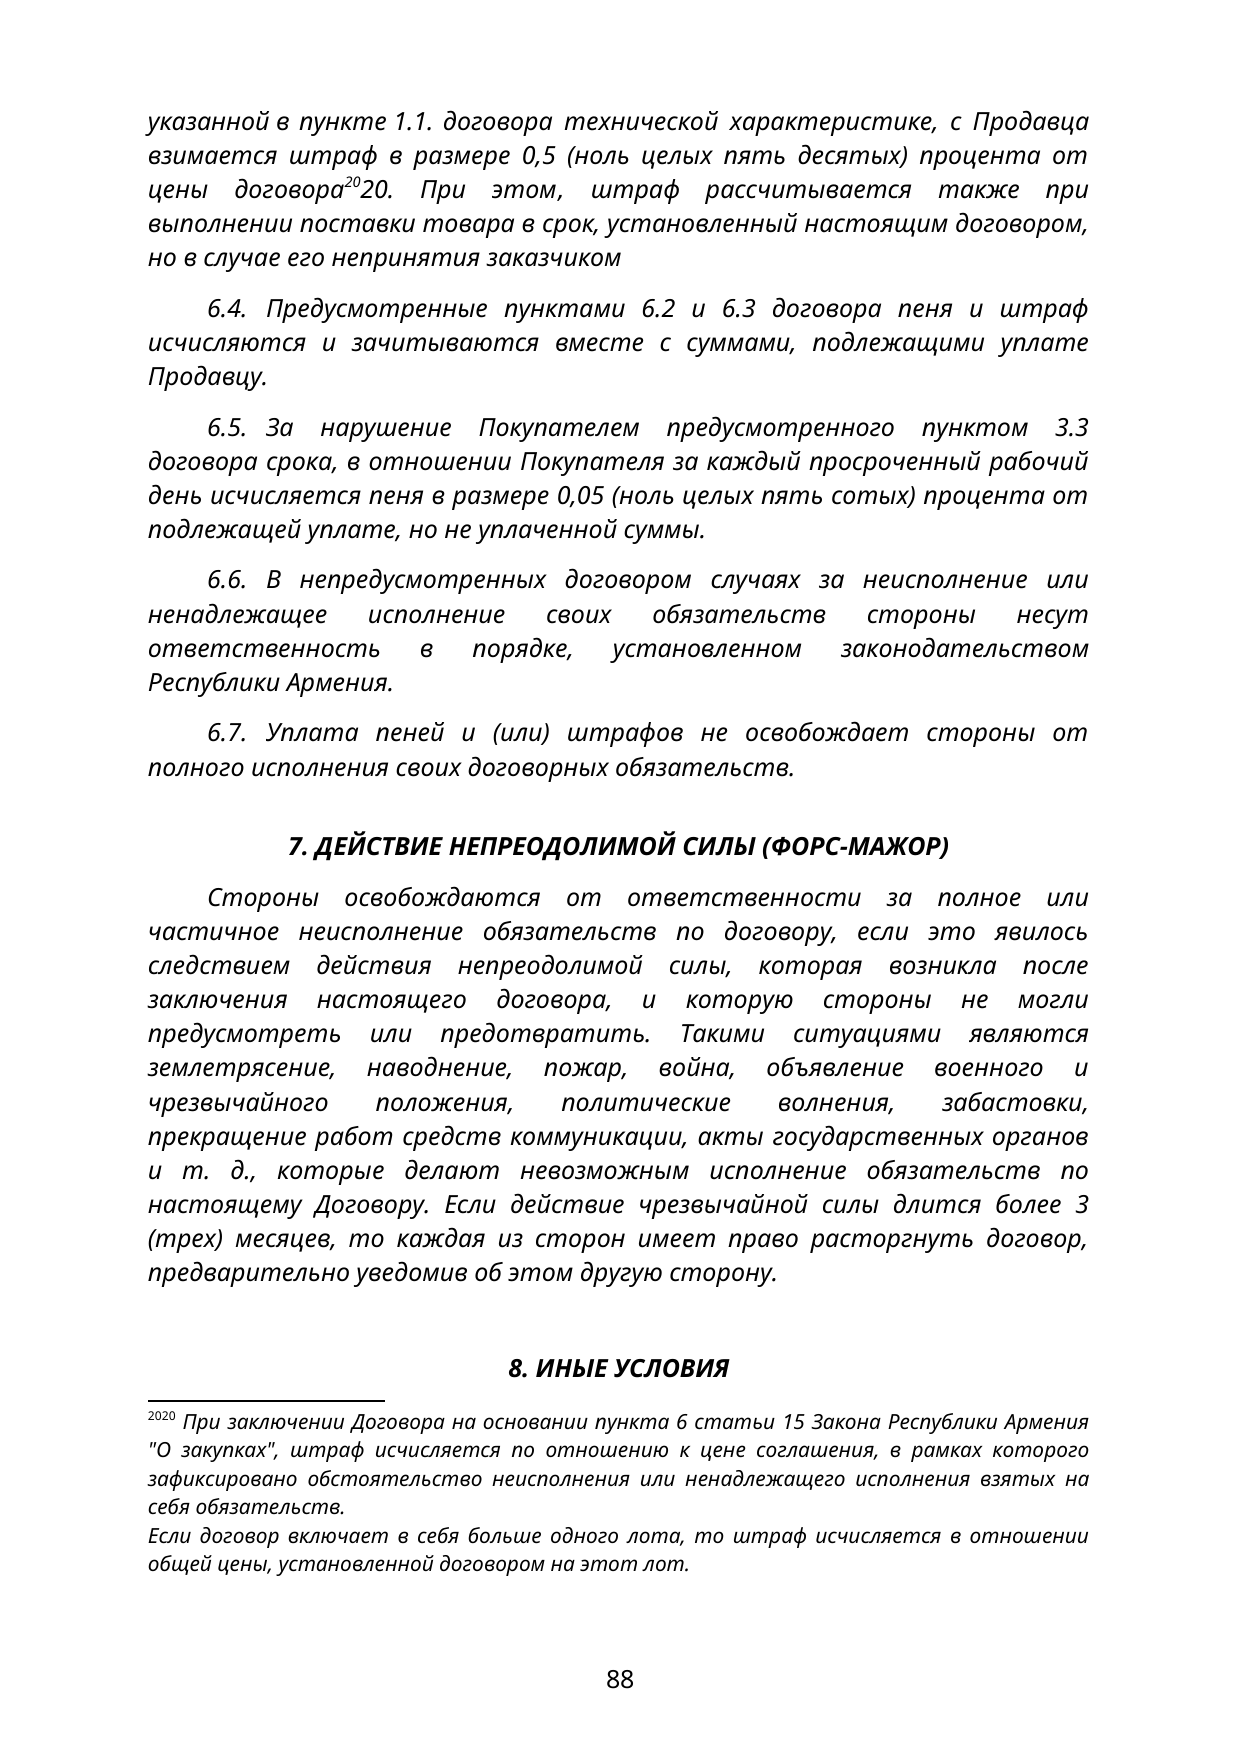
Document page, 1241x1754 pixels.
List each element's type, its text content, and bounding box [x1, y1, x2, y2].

text 7. ДЕЙСТВИЕ НЕПРЕОДОЛИМОЙ СИЛЫ (ФОРС-МАЖОР) [148, 829, 1092, 863]
text 6.5. За нарушение Покупателем предусмотренного пунктом 3.3 договора срока, в отношении Покупателя за каждый просроченный рабочий день исчисляется пеня в размере 0,05 (ноль целых пять сотых) процента от подлежащей уплате, но не уплаченной суммы. [148, 409, 1092, 546]
text 6.4. Предусмотренные пунктами 6.2 и 6.3 договора пеня и штраф исчисляются и зачитываются вместе с суммами, подлежащими уплате Продавцу. [148, 290, 1092, 393]
text Стороны освобождаются от ответственности за полное или частичное неисполнение обязательств по договору, если это явилось следствием действия непреодолимой силы, которая возникла после заключения настоящего договора, и которую стороны не могли предусмотреть или предотвратить. Такими ситуациями являются землетрясение, наводнение, пожар, война, объявление военного и чрезвычайного положения, политические волнения, забастовки, прекращение работ средств коммуникации, акты государственных органов и т. д., которые делают невозможным исполнение обязательств по настоящему Договору. Если действие чрезвычайной силы длится более 3 (трех) месяцев, то каждая из сторон имеет право расторгнуть договор, предварительно уведомив об этом другую сторону. [148, 880, 1092, 1288]
text 8. ИНЫЕ УСЛОВИЯ [148, 1351, 1092, 1385]
text 6.6. В непредусмотренных договором случаях за неисполнение или ненадлежащее исполнение своих обязательств стороны несут ответственность в порядке, установленном законодательством Республики Армения. [148, 562, 1092, 698]
text 6.7. Уплата пеней и (или) штрафов не освобождает стороны от полного исполнения своих договорных обязательств. [148, 715, 1092, 783]
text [148, 103, 1092, 274]
